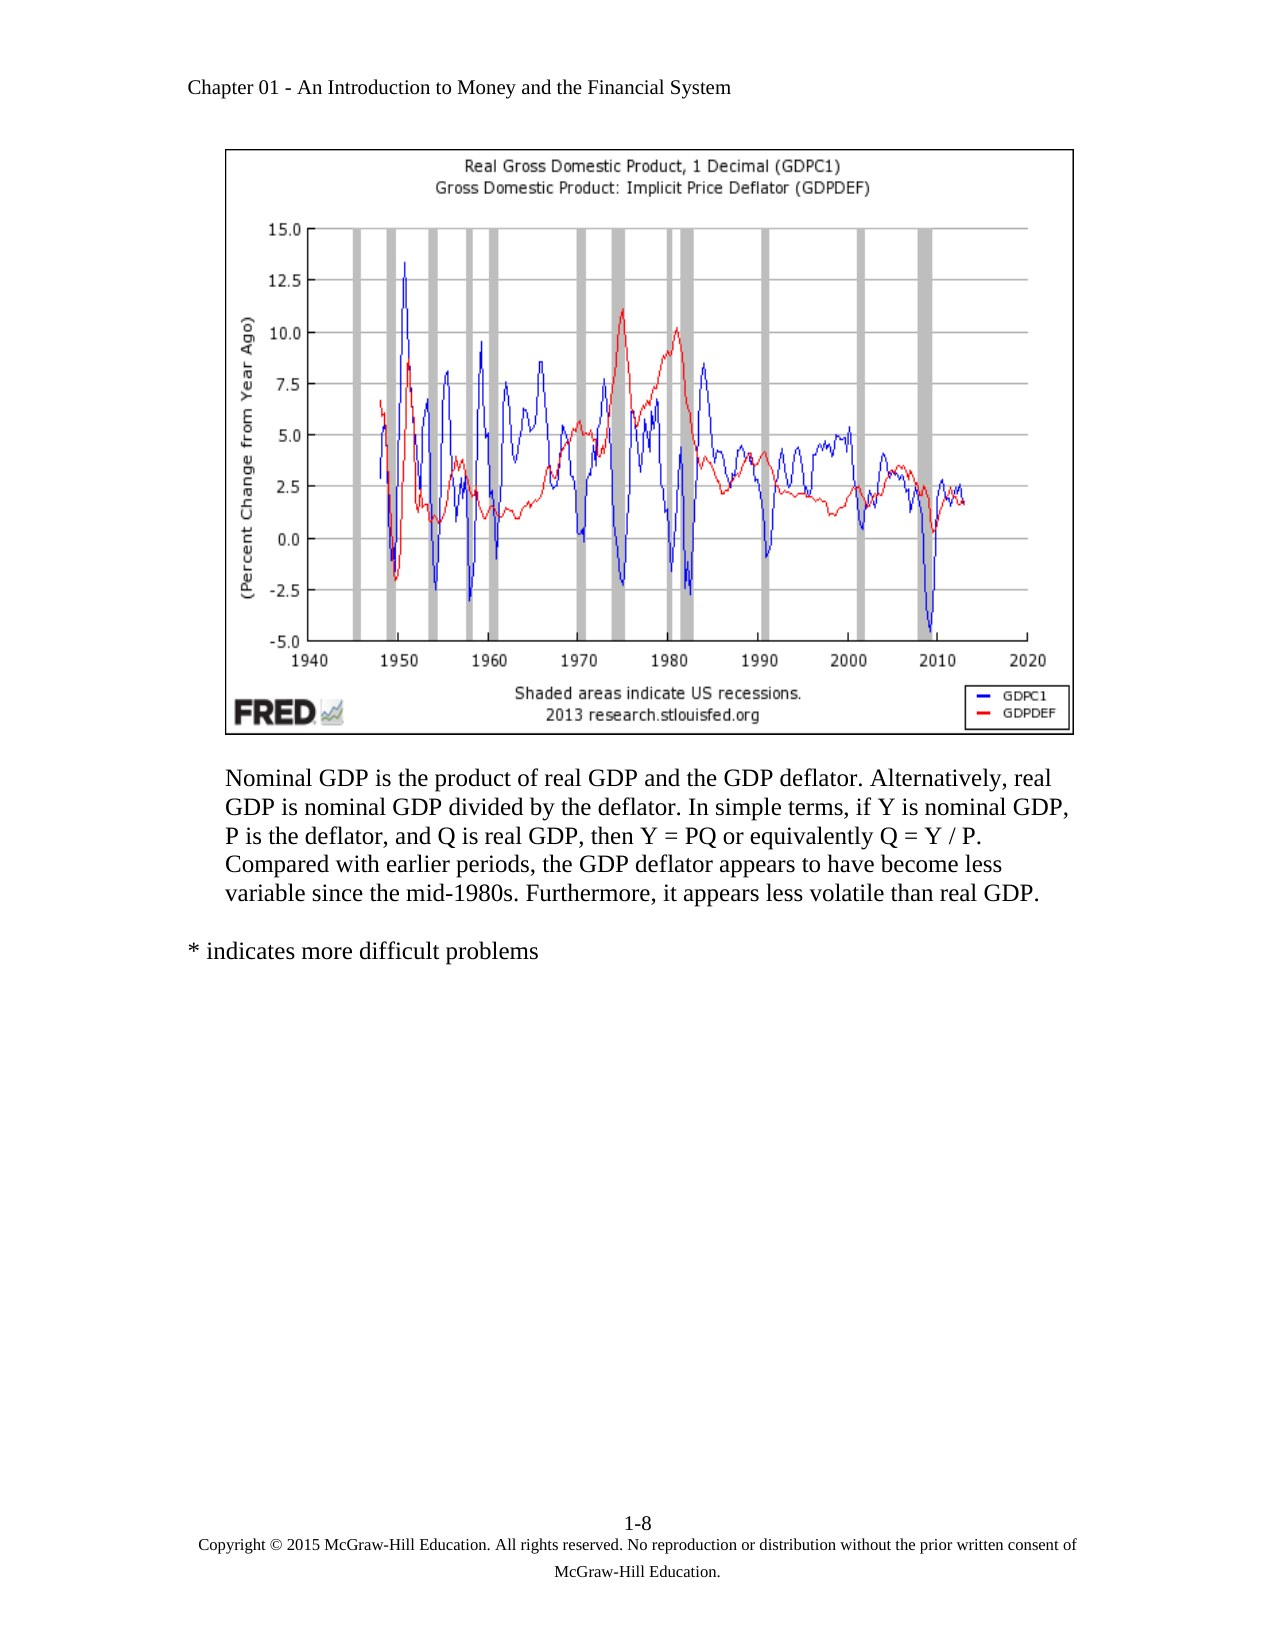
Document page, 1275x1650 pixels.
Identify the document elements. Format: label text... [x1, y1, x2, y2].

picture [225, 149, 1074, 735]
text * indicates more difficult problems [187, 936, 1087, 964]
text Nominal GDP is the product of real GDP and the GDP deflator. Alternatively, real GDP is nominal GDP divided by the deflator. In simple terms, if Y is nominal GDP, P is the deflator, and Q is real GDP, then Y = PQ or equivalently Q = Y / P. Compared with earlier periods, the GDP deflator appears to have become less variable since the mid-1980s. Furthermore, it appears less volatile than real GDP. [225, 763, 1087, 907]
